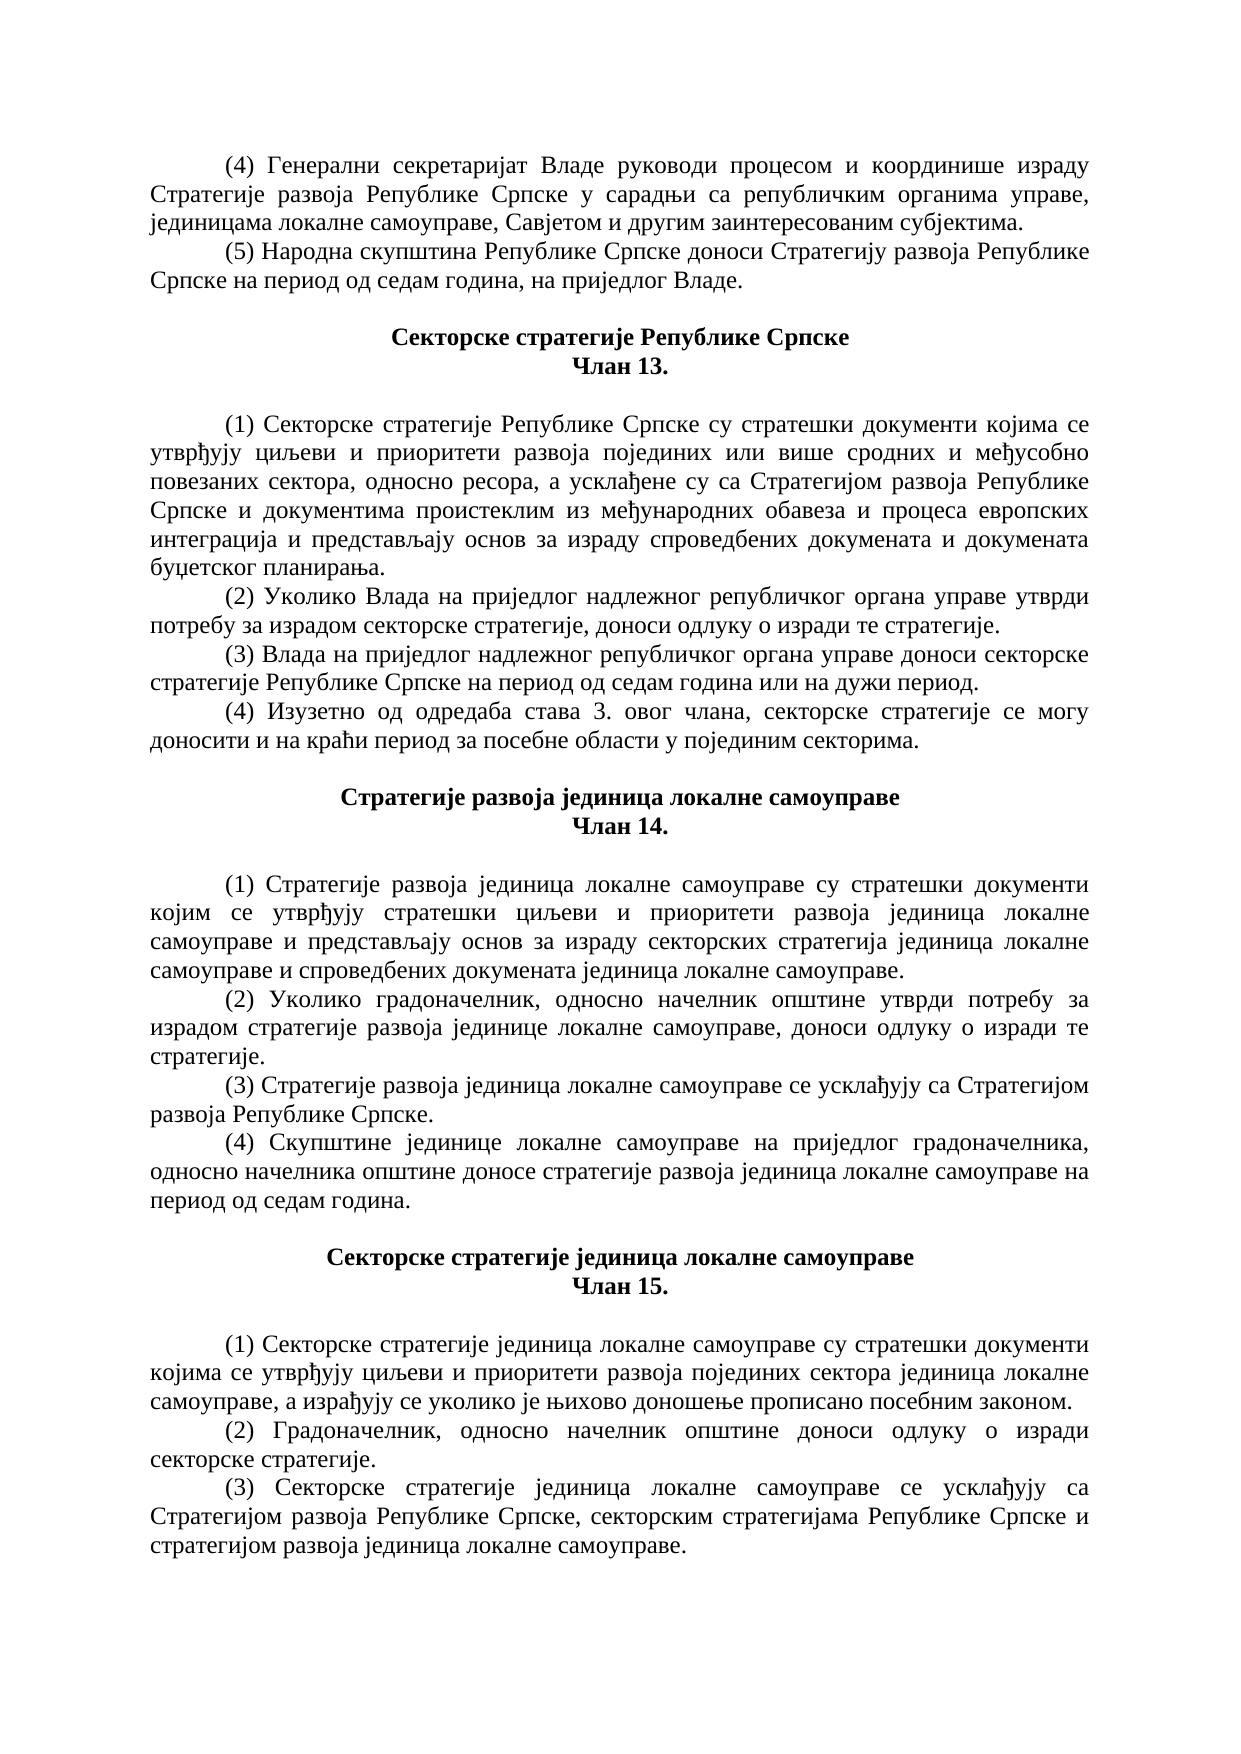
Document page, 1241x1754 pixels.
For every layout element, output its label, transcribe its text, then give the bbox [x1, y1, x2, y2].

text Секторске стратегије Републике Српске [150, 322, 1090, 351]
text (3) Стратегије развоја јединица локалне самоуправе се усклађују са Стратегијом развоја Републике Српске. [150, 1070, 1090, 1127]
text (4) Скупштине јединице локалне самоуправе на приједлог градоначелника, односно начелника општине доносе стратегије развоја јединица локалне самоуправе на период од седам година. [150, 1127, 1090, 1214]
text (4) Изузетно од одредаба става 3. овог члана, секторске стратегије се могу доносити и на краћи период за посебне области у појединим секторима. [150, 696, 1090, 754]
text Члан 14. [150, 811, 1090, 840]
text Стратегије развоја јединица локалне самоуправе [150, 782, 1090, 811]
text (3) Влада на приједлог надлежнoг рeпубличкoг oргaнa упрaвe доноси секторске стратегије Републике Српске на период од седам година или на дужи период. [150, 639, 1090, 696]
text Члан 15. [150, 1271, 1090, 1300]
text (1) Секторске стратегије Републике Српске су стратешки документи којима се утврђују циљеви и приоритети развоја појединих или више сродних и међусобно повезаних сектора, односно ресора, а усклађене су са Стратегијом развоја Републике Српске и документима проистеклим из међународних обавеза и процеса европских интеграција и представљају основ за израду спроведбених докумената и докумената буџетског планирања. [150, 409, 1090, 581]
text (2) Градоначелник, односно начелник општине доноси одлуку о изради секторске стратегије. [150, 1415, 1090, 1472]
text (1) Стратегије развоја јединица локалне самоуправе су стратешки документи којим се утврђују стратешки циљеви и приоритети развоја јединица локалне самоуправе и представљају основ за израду секторских стратегија јединица локалне самоуправе и спроведбених докумената јединица локалне самоуправе. [150, 869, 1090, 984]
text Члан 13. [150, 351, 1090, 380]
text (5) Народна скупштина Републике Српске доноси Стратегију развоја Републике Српске на период од седам година, на приједлог Владе. [150, 236, 1090, 294]
text (2) Уколико Влада на приједлог надлежног рeпубличкoг oргaнa упрaвe утврди потребу за израдом секторске стратегије, доноси одлуку о изради те стратегије. [150, 581, 1090, 639]
text (2) Укoликo градоначелник, односно начелник општине утврди пoтрeбу за израдом стратегијe развоја јединице локалне самоуправе, доноси одлуку о изради тe стрaтeгиje. [150, 984, 1090, 1070]
text Секторске стратегије јединица локалне самоуправе [150, 1242, 1090, 1271]
text (1) Секторске стратегије јединица локалне самоуправе су стратешки документи којима се утврђују циљеви и приоритети развоја појединих сектора јединица локалне самоуправе, а израђују се уколико је њихово доношење прописано посебним законом. [150, 1329, 1090, 1415]
text (4) Генерални секретаријат Владе руководи процесом и координише израду Стратегије развоја Републике Српске у сарадњи са републичким органима управе, јединицама локалне самоуправе, Савјетом и другим заинтересованим субјектима. [150, 150, 1090, 236]
text (3) Секторске стратегије јединица локалне самоуправе се усклађују са Стратегијом развоја Републике Српске, секторским стратегијама Републике Српске и стратегијом развоја јединица локалне самоуправе. [150, 1472, 1090, 1559]
